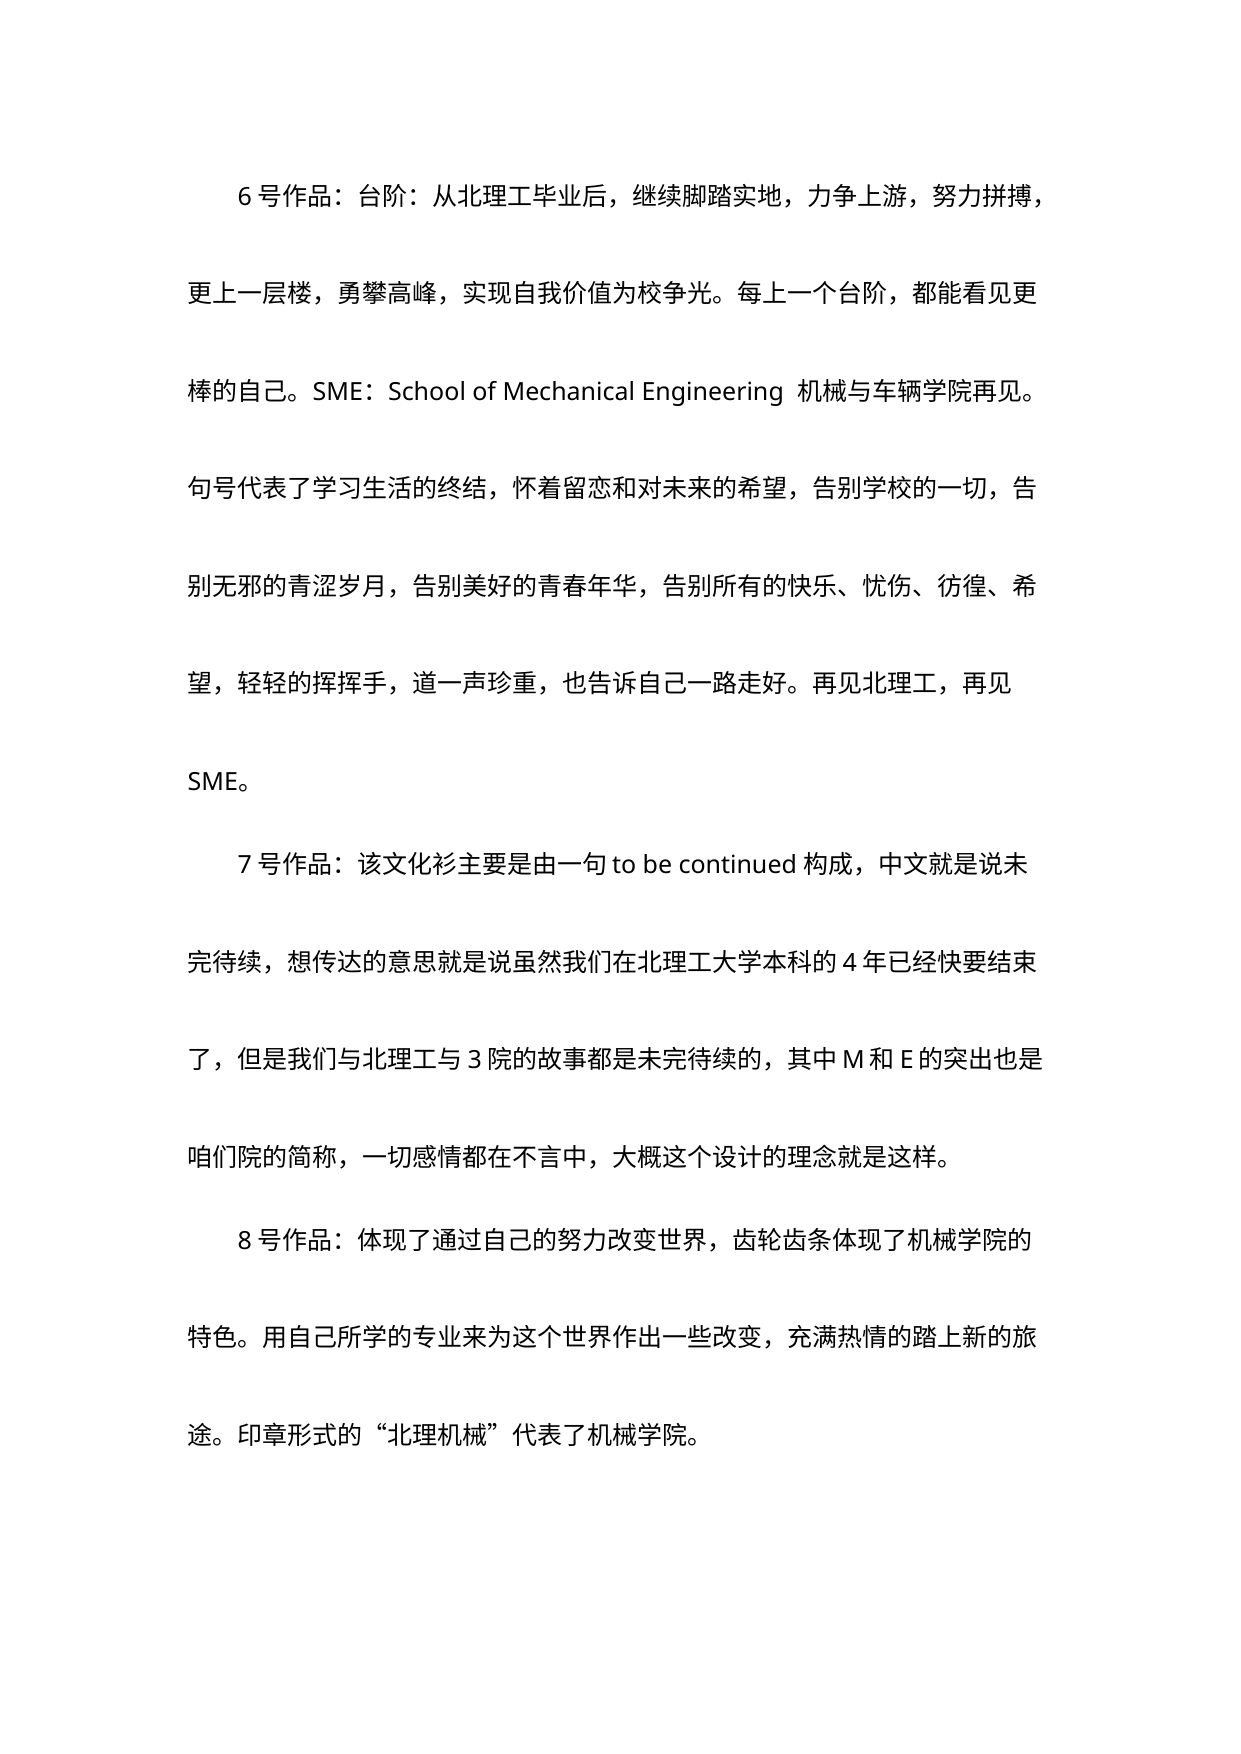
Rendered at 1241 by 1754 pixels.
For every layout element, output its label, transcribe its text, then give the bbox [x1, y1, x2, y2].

text 6号作品：台阶：从北理工毕业后，继续脚踏实地，力争上游，努力拼搏，更上一层楼，勇攀高峰，实现自我价值为校争光。每上一个台阶，都能看见更棒的自己。SME：School of Mechanical Engineering 机械与车辆学院再见。句号代表了学习生活的终结，怀着留恋和对未来的希望，告别学校的一切，告别无邪的青涩岁月，告别美好的青春年华，告别所有的快乐、忧伤、彷徨、希望，轻轻的挥挥手，道一声珍重，也告诉自己一路走好。再见北理工，再见SME。 [187, 162, 1053, 812]
text 7号作品：该文化衫主要是由一句to be continued 构成，中文就是说未完待续，想传达的意思就是说虽然我们在北理工大学本科的4年已经快要结束了，但是我们与北理工与3院的故事都是未完待续的，其中M和E的突出也是咱们院的简称，一切感情都在不言中，大概这个设计的理念就是这样。 [187, 830, 1053, 1188]
text 8号作品：体现了通过自己的努力改变世界，齿轮齿条体现了机械学院的特色。用自己所学的专业来为这个世界作出一些改变，充满热情的踏上新的旅途。印章形式的“北理机械”代表了机械学院。 [187, 1206, 1053, 1466]
